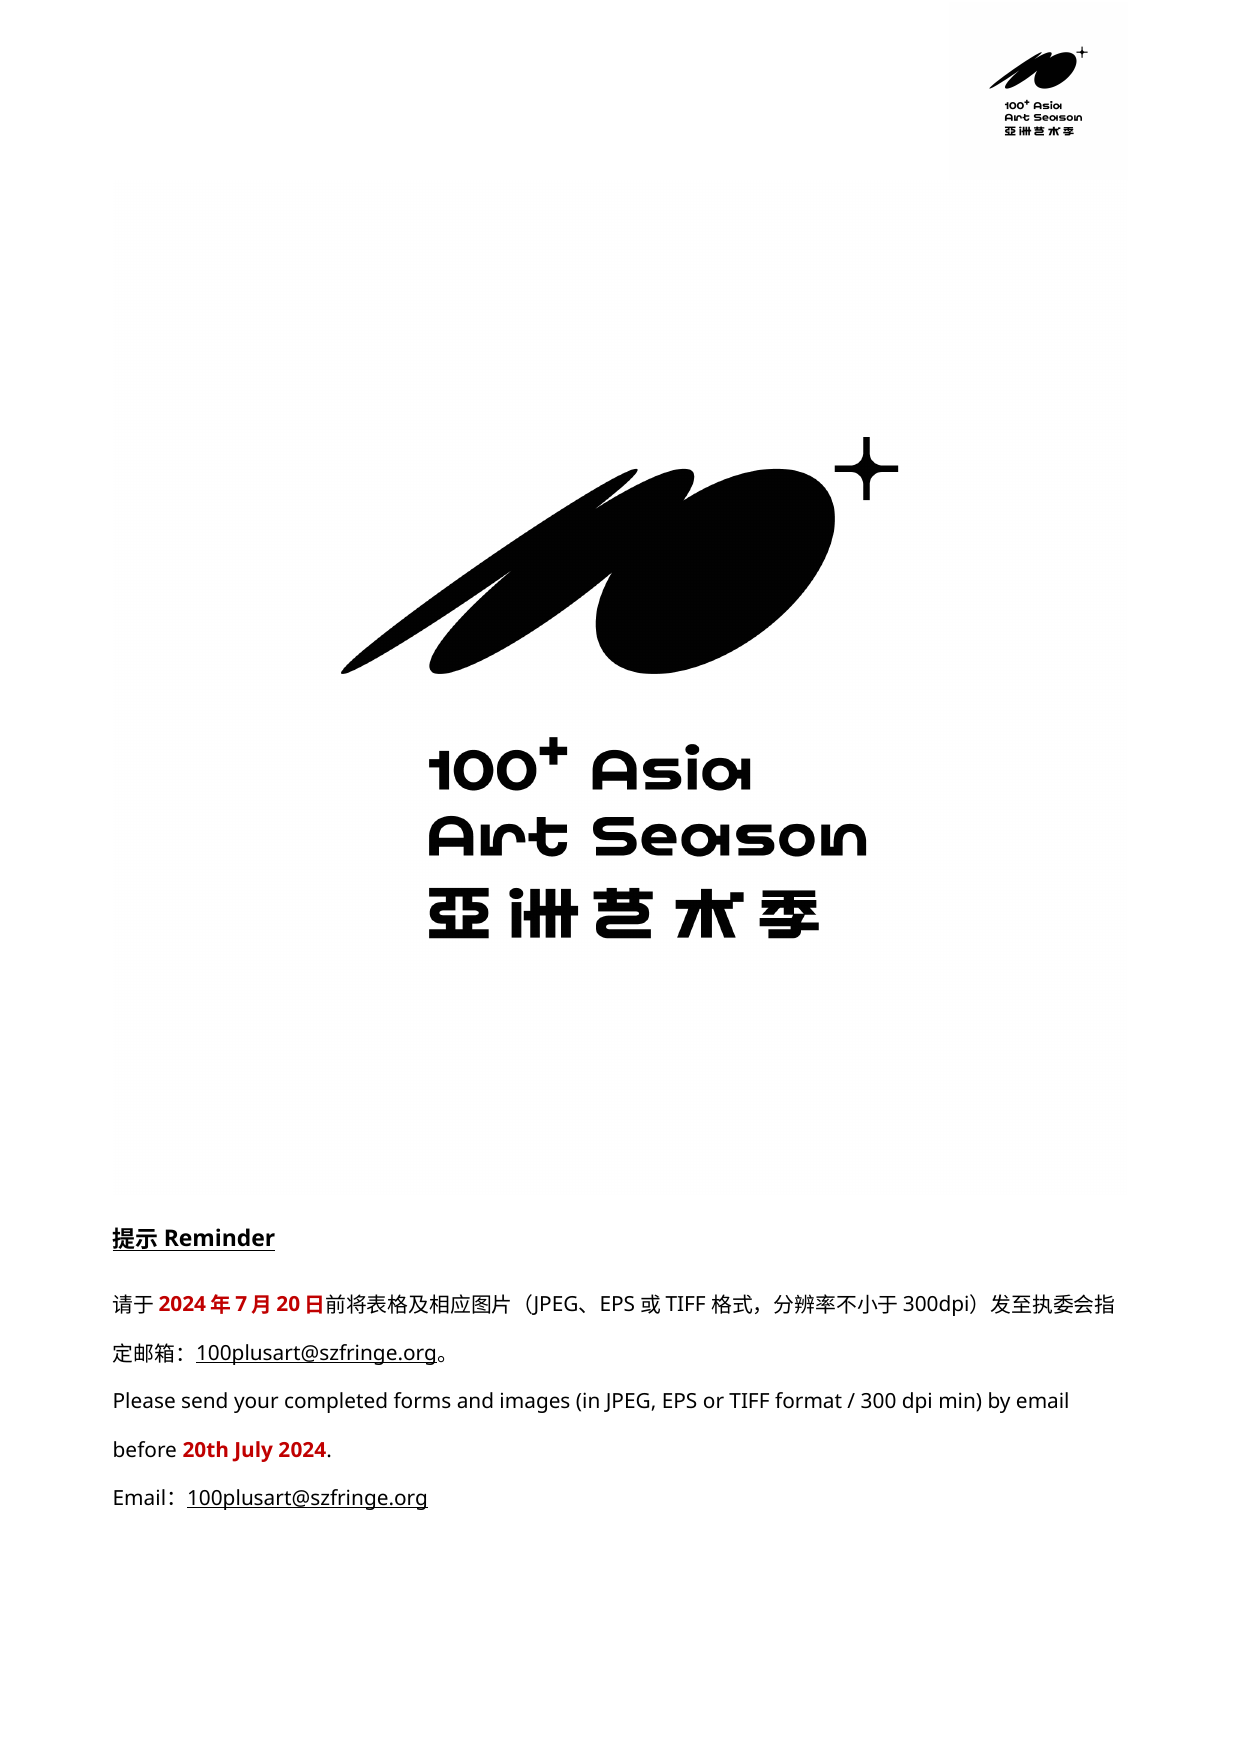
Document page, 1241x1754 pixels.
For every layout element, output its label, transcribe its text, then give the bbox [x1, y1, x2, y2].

text 提示 Reminder [112, 1205, 1128, 1270]
text Email：100plusart@szfringe.org [112, 1480, 1128, 1512]
picture [112, 2, 1128, 1195]
text 请于2024年7月20日前将表格及相应图片（JPEG、EPS 或TIFF 格式，分辨率不小于300dpi）发至执委会指定邮箱：100plusart@szfringe.org。 Please send your completed forms and images (in JPEG, EPS or TIFF format / 300 dpi min) by email before 20th July 2024. [112, 1287, 1128, 1466]
